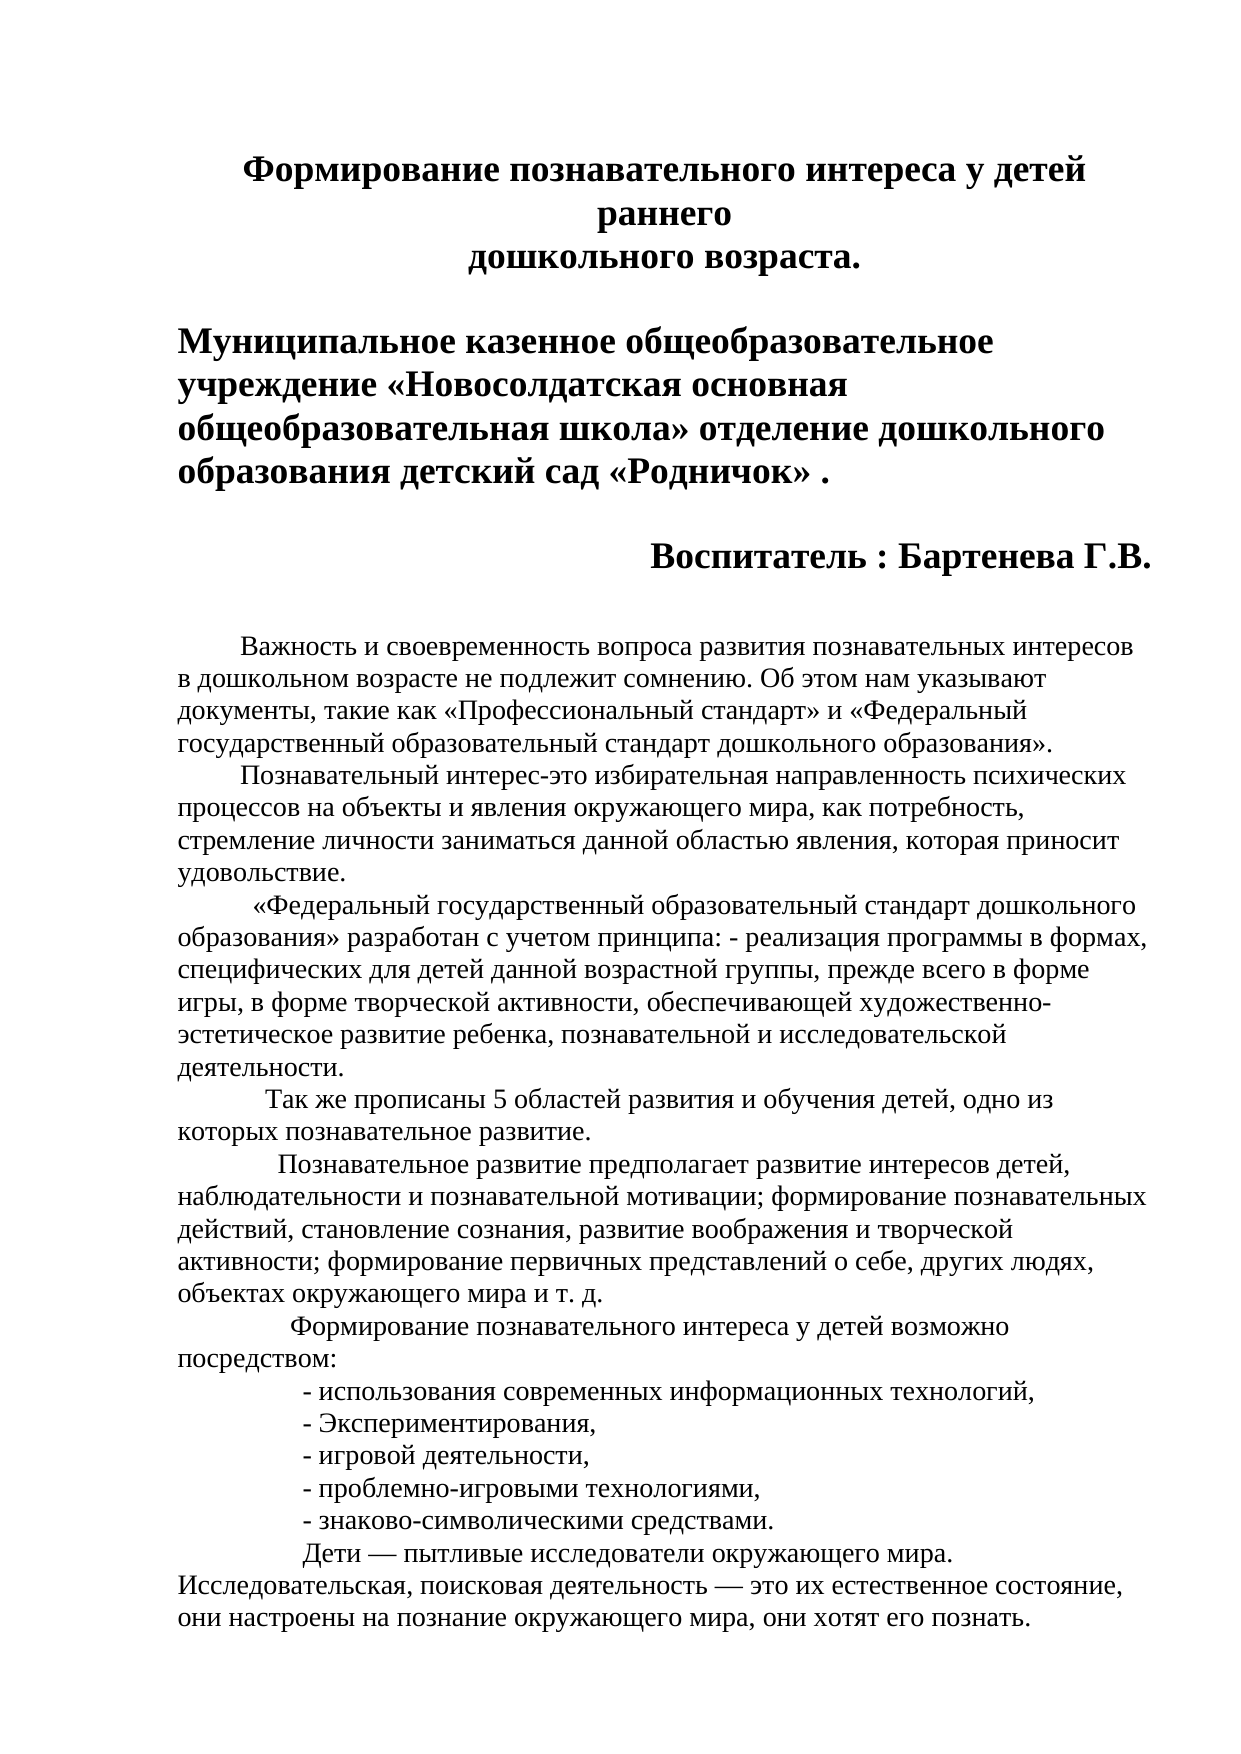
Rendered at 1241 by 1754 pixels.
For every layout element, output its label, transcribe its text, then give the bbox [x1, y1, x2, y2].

text Воспитатель : Бартенева Г.В. [177, 534, 1152, 577]
text Так же прописаны 5 областей развития и обучения детей, одно из которых познавательное развитие. [177, 1082, 1152, 1147]
text Дети — пытливые исследователи окружающего мира. Исследовательская, поисковая деятельность — это их естественное состояние, они настроены на познание окружающего мира, они хотят его познать. [177, 1536, 1152, 1633]
text - Экспериментирования, [177, 1406, 1152, 1438]
text Муниципальное казенное общеобразовательное учреждение «Новосолдатская основная общеобразовательная школа» отделение дошкольного образования детский сад «Родничок» . [177, 319, 1152, 491]
text «Федеральный государственный образовательный стандарт дошкольного образования» разработан с учетом принципа: - реализация программы в формах, специфических для детей данной возрастной группы, прежде всего в форме игры, в форме творческой активности, обеспечивающей художественно-эстетическое развитие ребенка, познавательной и исследовательской деятельности. [177, 888, 1152, 1082]
text - знаково-символическими средствами. [177, 1503, 1152, 1536]
text - проблемно-игровыми технологиями, [177, 1471, 1152, 1503]
text Формирование познавательного интереса у детей раннего [177, 147, 1152, 233]
text - игровой деятельности, [177, 1438, 1152, 1471]
text Познавательный интерес-это избирательная направленность психических процессов на объекты и явления окружающего мира, как потребность, стремление личности заниматься данной областью явления, которая приносит удовольствие. [177, 758, 1152, 888]
text Познавательное развитие предполагает развитие интересов детей, наблюдательности и познавательной мотивации; формирование познавательных действий, становление сознания, развитие воображения и творческой активности; формирование первичных представлений о себе, других людях, объектах окружающего мира и т. д. [177, 1147, 1152, 1309]
text - использования современных информационных технологий, [177, 1374, 1152, 1406]
text Важность и своевременность вопроса развития познавательных интересов в дошкольном возрасте не подлежит сомнению. Об этом нам указывают документы, такие как «Профессиональный стандарт» и «Федеральный государственный образовательный стандарт дошкольного образования». [177, 628, 1152, 758]
text Формирование познавательного интереса у детей возможно посредством: [177, 1309, 1152, 1374]
text дошкольного возраста. [177, 233, 1152, 276]
